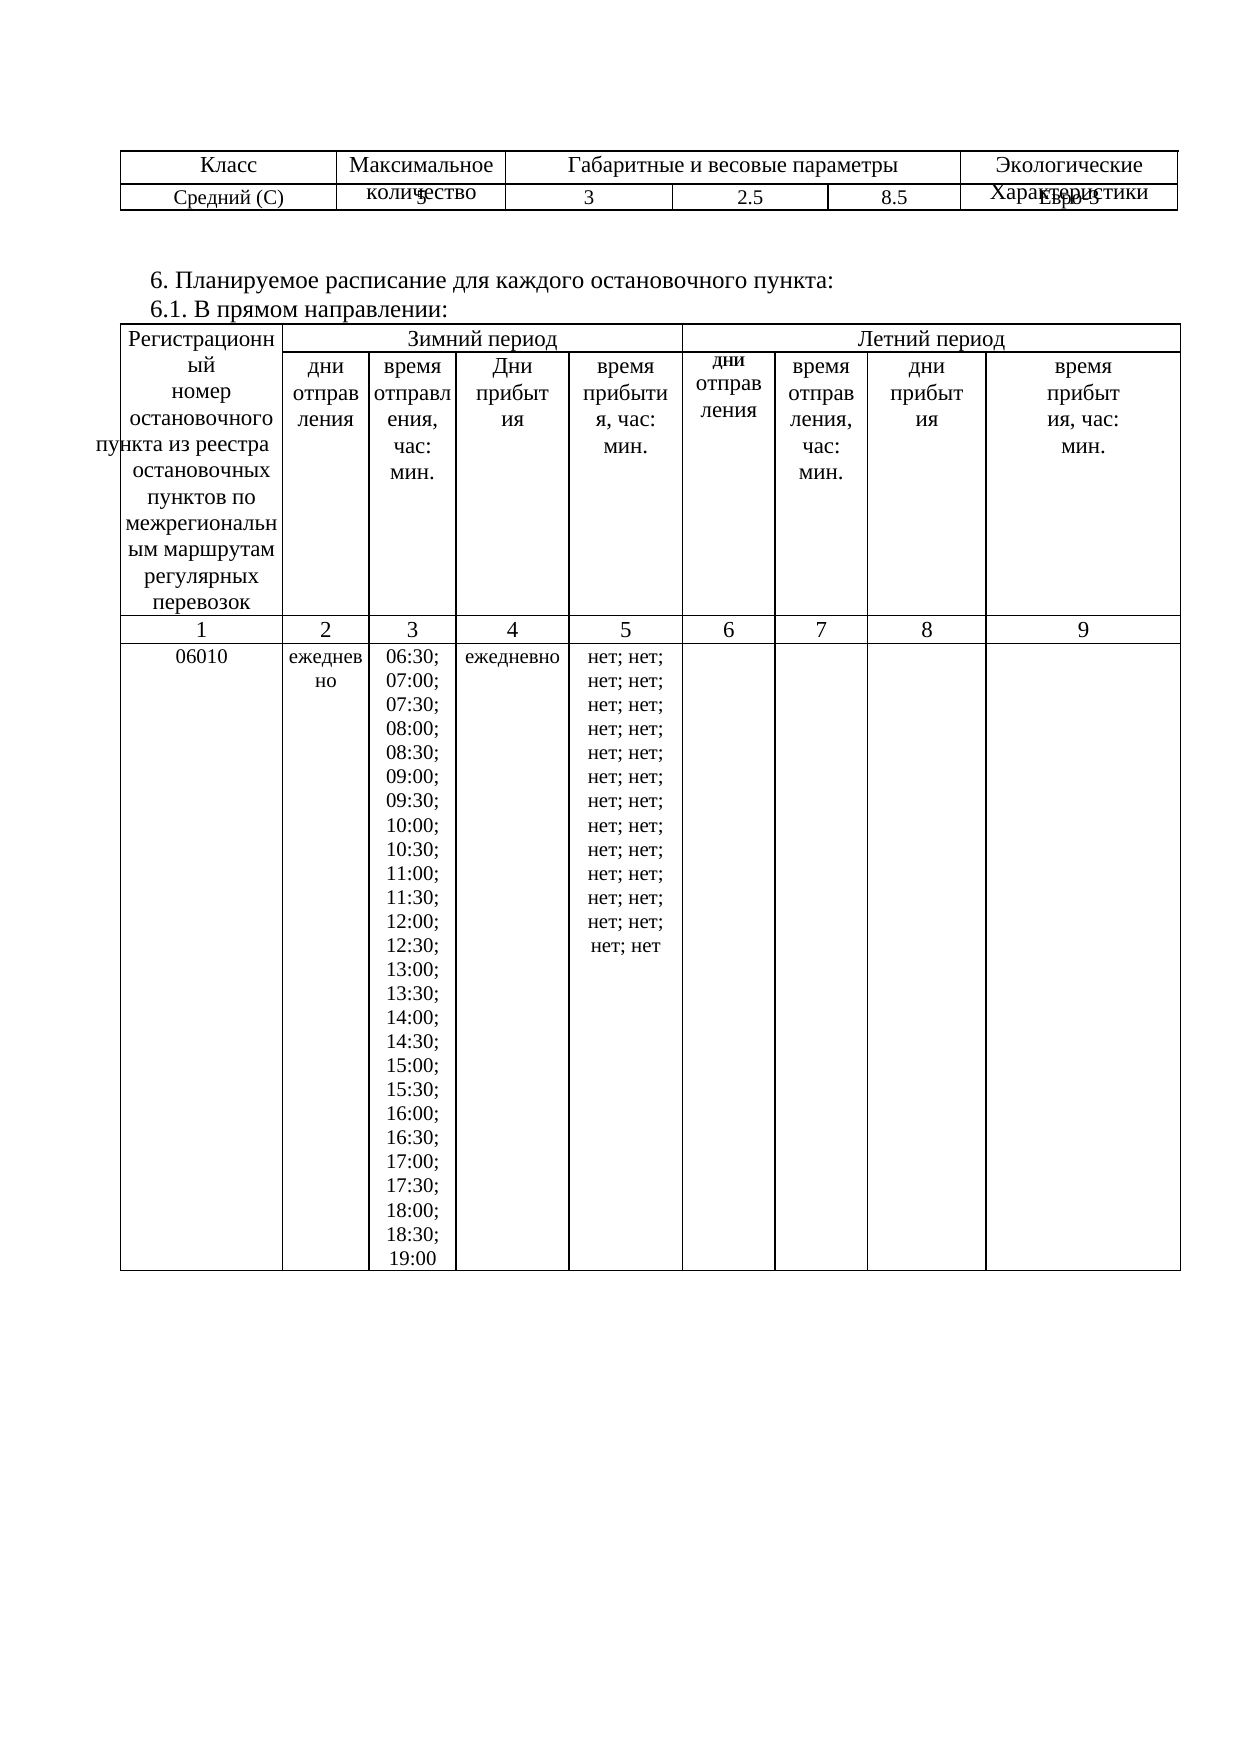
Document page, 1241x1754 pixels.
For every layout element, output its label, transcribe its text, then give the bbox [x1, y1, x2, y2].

table_cell 4 [457, 616, 568, 642]
table_cell 5 [570, 616, 682, 642]
table_cell дни прибыт ия [868, 353, 985, 614]
table_cell 6 [683, 616, 774, 642]
table_header Регистрационный номер остановочного пункта из реестра остановочных пунктов по межрегиональным маршрутам регулярных перевозок [121, 325, 282, 614]
table_cell Средний (С) [121, 185, 336, 209]
table_header Экологические Характеристики [961, 152, 1177, 183]
text 6. Планируемое расписание для каждого остановочного пункта: [150, 266, 1090, 294]
table_cell Евро-3 [961, 185, 1177, 209]
table_cell 2 [283, 616, 368, 642]
table_cell 7 [776, 616, 867, 642]
table_cell 06:30; 07:00; 07:30; 08:00; 08:30; 09:00; 09:30; 10:00; 10:30; 11:00; 11:30; 12:00; 12:30; 13:00; 13:30; 14:00; 14:30; 15:00; 15:30; 16:00; 16:30; 17:00; 17:30; 18:00; 18:30; 19:00 [370, 644, 455, 1270]
table_cell 2.5 [673, 185, 827, 209]
table_cell ежедневно [283, 644, 368, 1270]
table_cell 8 [868, 616, 985, 642]
table_cell время отправ ления, час: мин. [776, 353, 867, 614]
table_header Зимний период [283, 325, 682, 351]
table_header Габаритные и весовые параметры [506, 152, 960, 183]
table_cell 5 [337, 185, 505, 209]
table_cell ежедневно [457, 644, 568, 1270]
table_cell [987, 644, 1180, 1270]
table_cell дни отправ ления [283, 353, 368, 614]
table_cell время отправл ения, час: мин. [370, 353, 455, 614]
text 6.1. В прямом направлении: [150, 294, 1090, 323]
table_cell Дни прибыт ия [457, 353, 568, 614]
table_header Летний период [683, 325, 1180, 351]
table_cell нет; нет; нет; нет; нет; нет; нет; нет; нет; нет; нет; нет; нет; нет; нет; нет; нет; нет; нет; нет; нет; нет; нет; нет; нет; нет [570, 644, 682, 1270]
table_cell время прибыти я, час: мин. [570, 353, 682, 614]
table_cell 8.5 [829, 185, 960, 209]
table_header Максимальное количество [337, 152, 505, 183]
table_cell 06010 [121, 644, 282, 1270]
table_cell [868, 644, 985, 1270]
table_cell 3 [506, 185, 672, 209]
table_cell 1 [121, 616, 282, 642]
table_header Класс [121, 152, 336, 183]
table_cell 3 [370, 616, 455, 642]
table_cell [683, 644, 774, 1270]
table_cell 9 [987, 616, 1180, 642]
table_cell [776, 644, 867, 1270]
table_cell ДНИ отправ ления [683, 353, 774, 614]
table_cell время прибыт ия, час: мин. [987, 353, 1180, 614]
